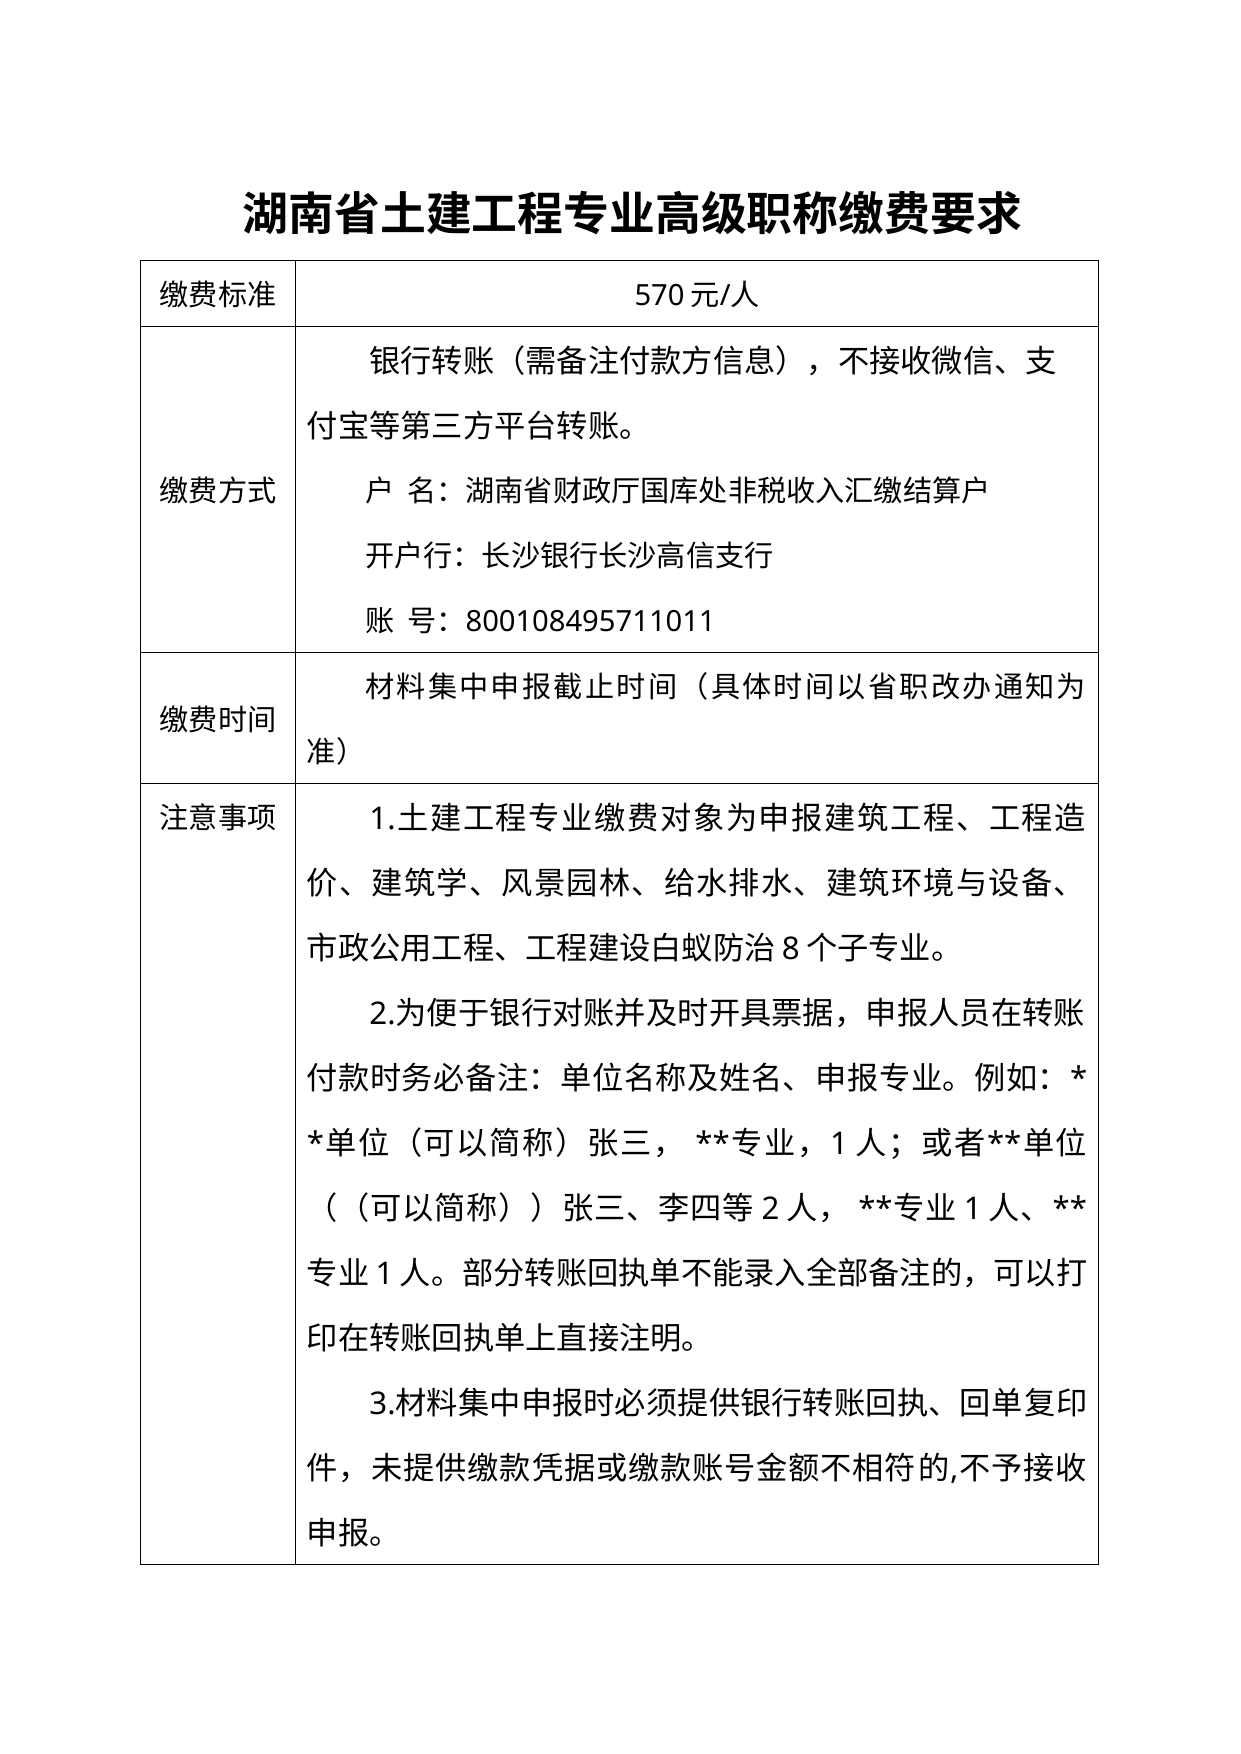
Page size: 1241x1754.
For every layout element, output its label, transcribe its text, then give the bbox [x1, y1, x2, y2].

table_cell 银行转账（需备注付款方信息），不接收微信、支付宝等第三方平台转账。 户 名：湖南省财政厅国库处非税收入汇缴结算户 开户行：长沙银行长沙高信支行 账 号：800108495711011 [296, 327, 1098, 652]
table_cell 缴费时间 [141, 653, 295, 783]
table_cell 材料集中申报截止时间（具体时间以省职改办通知为准） [296, 653, 1098, 783]
table_cell 注意事项 [141, 784, 295, 1564]
text 湖南省土建工程专业高级职称缴费要求 [148, 162, 1092, 259]
table_cell 缴费方式 [141, 327, 295, 652]
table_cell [296, 784, 1098, 1564]
table_header 570元/人 [296, 261, 1098, 326]
table_header 缴费标准 [141, 261, 295, 326]
